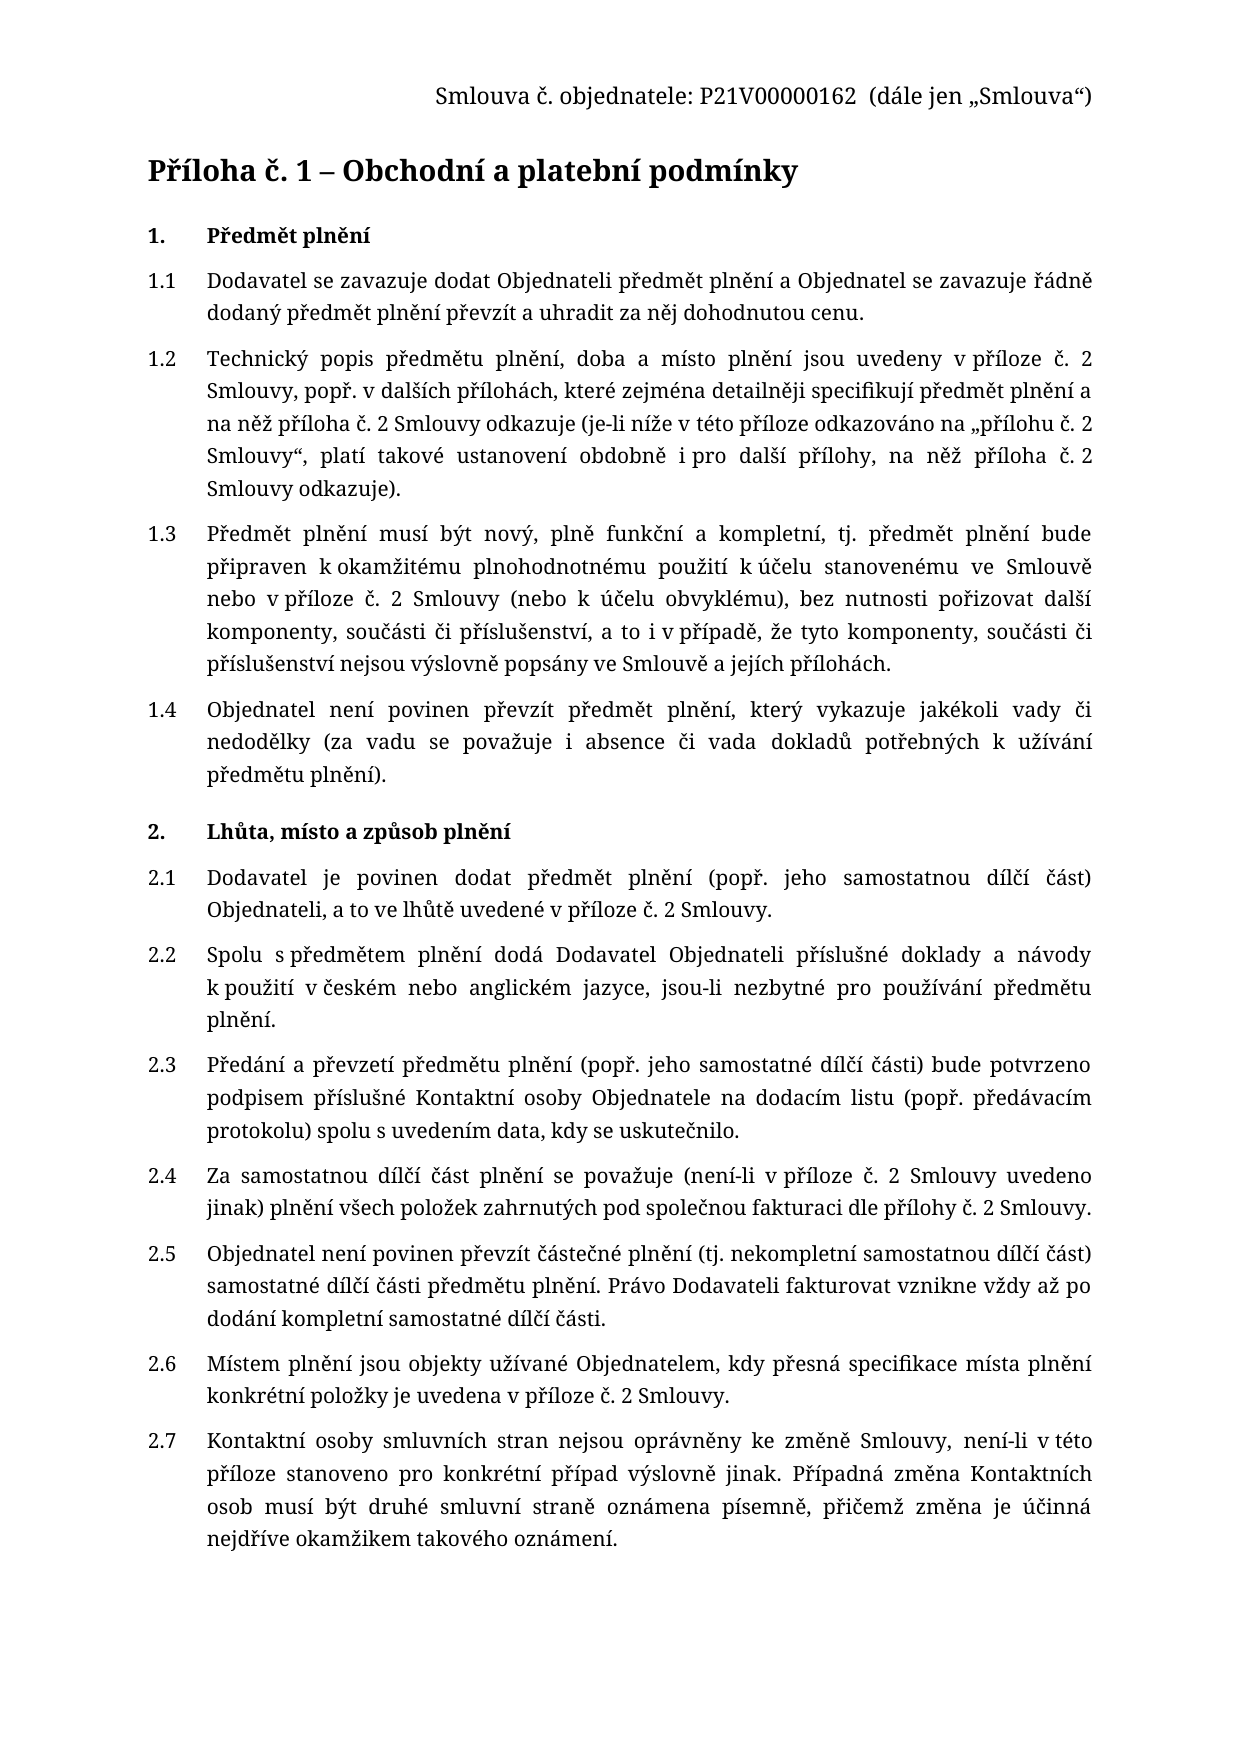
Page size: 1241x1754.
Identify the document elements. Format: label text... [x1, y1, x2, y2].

list Dodavatel se zavazuje dodat Objednateli předmět plnění a Objednatel se zavazuje řádně dodaný předmět plnění převzít a uhradit za něj dohodnutou cenu. [148, 266, 1093, 327]
list Technický popis předmětu plnění, doba a místo plnění jsou uvedeny v příloze č. 2 Smlouvy, popř. v dalších přílohách, které zejména detailněji specifikují předmět plnění a na něž příloha č. 2 Smlouvy odkazuje (je-li níže v této příloze odkazováno na „přílohu č. 2 Smlouvy“, platí takové ustanovení obdobně i pro další přílohy, na něž příloha č. 2 Smlouvy odkazuje). [148, 344, 1093, 502]
list Předmět plnění [148, 221, 1093, 249]
list Předání a převzetí předmětu plnění (popř. jeho samostatné dílčí části) bude potvrzeno podpisem příslušné Kontaktní osoby Objednatele na dodacím listu (popř. předávacím protokolu) spolu s uvedením data, kdy se uskutečnilo. [148, 1051, 1093, 1144]
list Objednatel není povinen převzít předmět plnění, který vykazuje jakékoli vady či nedodělky (za vadu se považuje i absence či vada dokladů potřebných k užívání předmětu plnění). [148, 695, 1093, 788]
list Objednatel není povinen převzít částečné plnění (tj. nekompletní samostatnou dílčí část) samostatné dílčí části předmětu plnění. Právo Dodavateli fakturovat vznikne vždy až po dodání kompletní samostatné dílčí části. [148, 1239, 1093, 1332]
list Dodavatel je povinen dodat předmět plnění (popř. jeho samostatnou dílčí část) Objednateli, a to ve lhůtě uvedené v příloze č. 2 Smlouvy. [148, 863, 1093, 924]
text Příloha č. 1 – Obchodní a platební podmínky [148, 150, 1093, 190]
list Předmět plnění musí být nový, plně funkční a kompletní, tj. předmět plnění bude připraven k okamžitému plnohodnotnému použití k účelu stanovenému ve Smlouvě nebo v příloze č. 2 Smlouvy (nebo k účelu obvyklému), bez nutnosti pořizovat další komponenty, součásti či příslušenství, a to i v případě, že tyto komponenty, součásti či příslušenství nejsou výslovně popsány ve Smlouvě a jejích přílohách. [148, 519, 1093, 678]
list Spolu s předmětem plnění dodá Dodavatel Objednateli příslušné doklady a návody k použití v českém nebo anglickém jazyce, jsou-li nezbytné pro používání předmětu plnění. [148, 940, 1093, 1034]
list Lhůta, místo a způsob plnění [148, 817, 1093, 846]
list Místem plnění jsou objekty užívané Objednatelem, kdy přesná specifikace místa plnění konkrétní položky je uvedena v příloze č. 2 Smlouvy. [148, 1349, 1093, 1410]
list Za samostatnou dílčí část plnění se považuje (není-li v příloze č. 2 Smlouvy uvedeno jinak) plnění všech položek zahrnutých pod společnou fakturaci dle přílohy č. 2 Smlouvy. [148, 1161, 1093, 1222]
list Kontaktní osoby smluvních stran nejsou oprávněny ke změně Smlouvy, není-li v této příloze stanoveno pro konkrétní případ výslovně jinak. Případná změna Kontaktních osob musí být druhé smluvní straně oznámena písemně, přičemž změna je účinná nejdříve okamžikem takového oznámení. [148, 1427, 1093, 1553]
